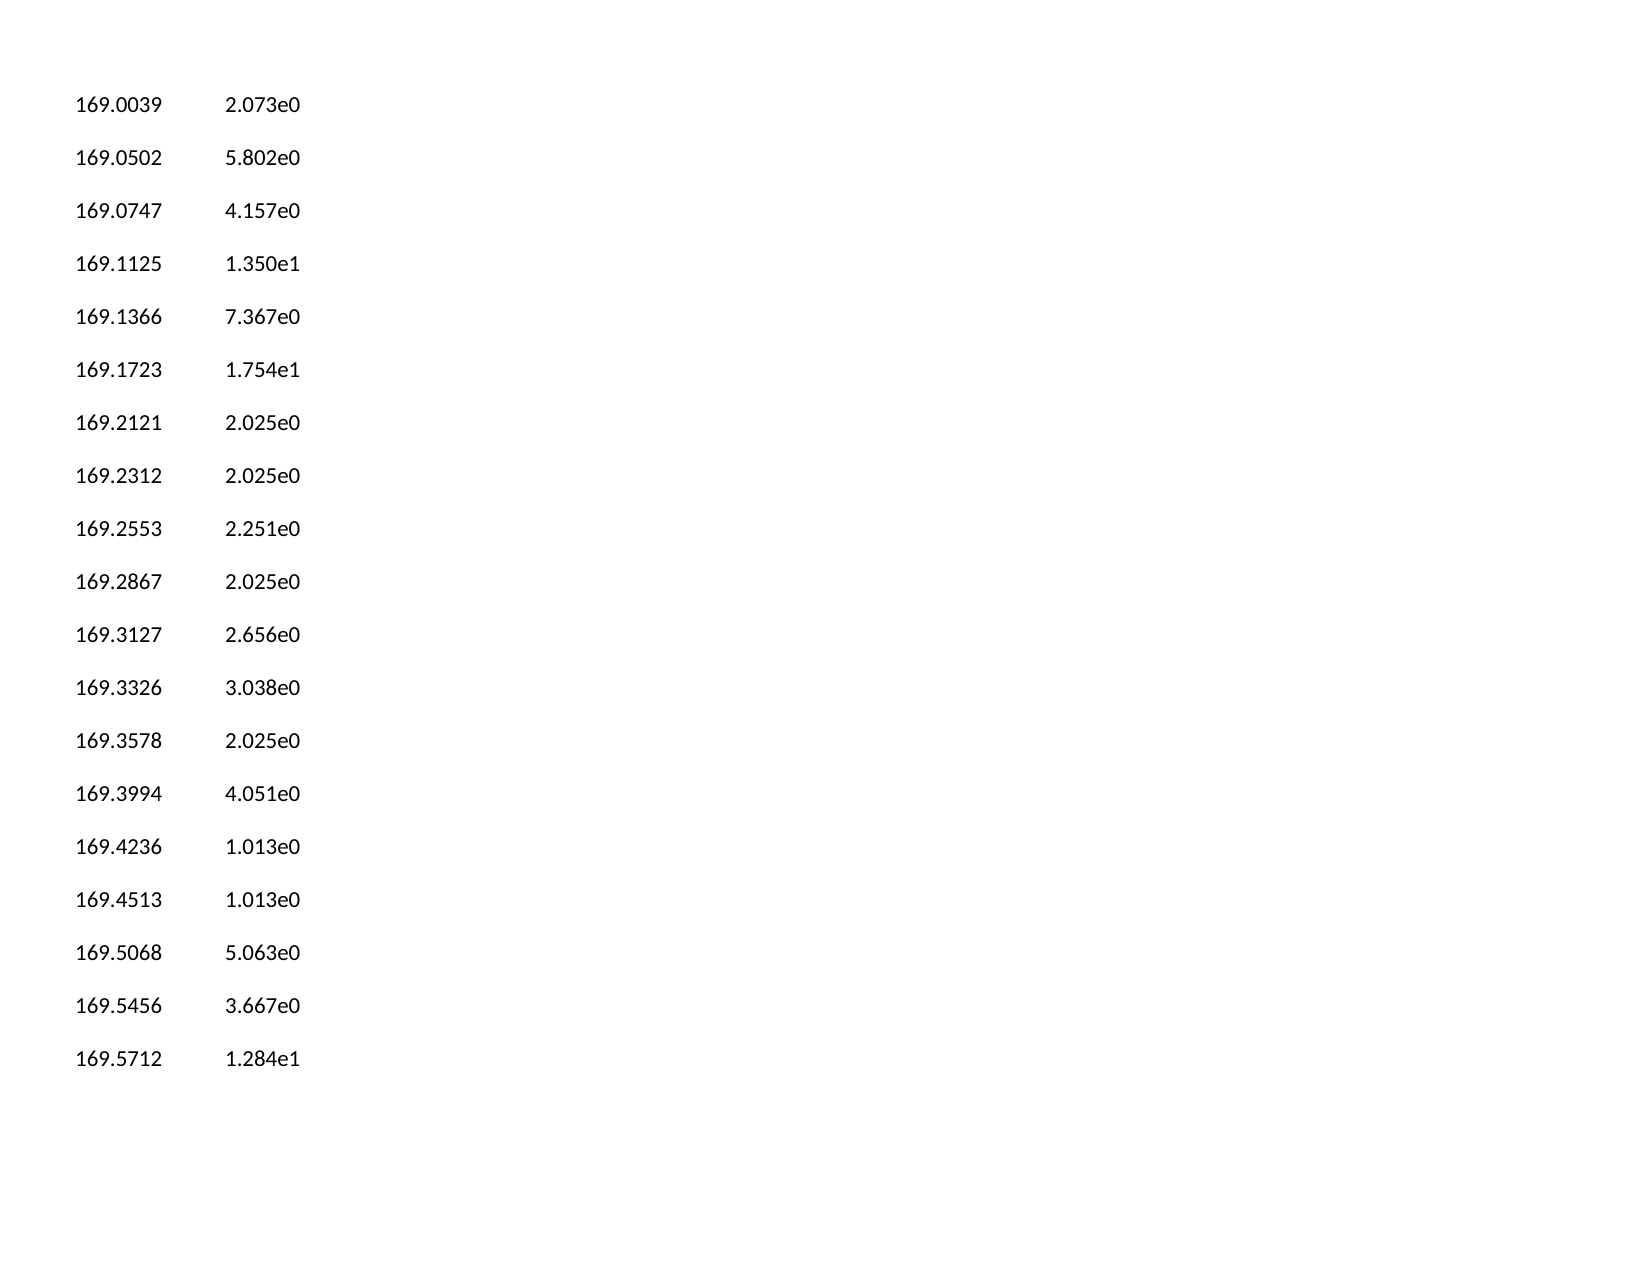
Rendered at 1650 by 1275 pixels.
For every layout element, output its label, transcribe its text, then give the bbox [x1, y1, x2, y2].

text 169.0747 4.157e0 [75, 196, 1563, 224]
text 169.5456 3.667e0 [75, 991, 1563, 1019]
text 169.0039 2.073e0 [75, 90, 1563, 118]
text 169.1125 1.350e1 [75, 249, 1563, 277]
text 169.3326 3.038e0 [75, 673, 1563, 701]
text 169.0502 5.802e0 [75, 143, 1563, 171]
text 169.2121 2.025e0 [75, 408, 1563, 436]
text 169.4236 1.013e0 [75, 832, 1563, 860]
text 169.5068 5.063e0 [75, 938, 1563, 966]
text 169.2553 2.251e0 [75, 514, 1563, 542]
text 169.3994 4.051e0 [75, 779, 1563, 807]
text 169.2312 2.025e0 [75, 461, 1563, 489]
text 169.4513 1.013e0 [75, 885, 1563, 913]
text 169.3578 2.025e0 [75, 726, 1563, 754]
text 169.1723 1.754e1 [75, 355, 1563, 383]
text 169.2867 2.025e0 [75, 567, 1563, 595]
text 169.1366 7.367e0 [75, 302, 1563, 330]
text 169.5712 1.284e1 [75, 1044, 1563, 1072]
text 169.3127 2.656e0 [75, 620, 1563, 648]
